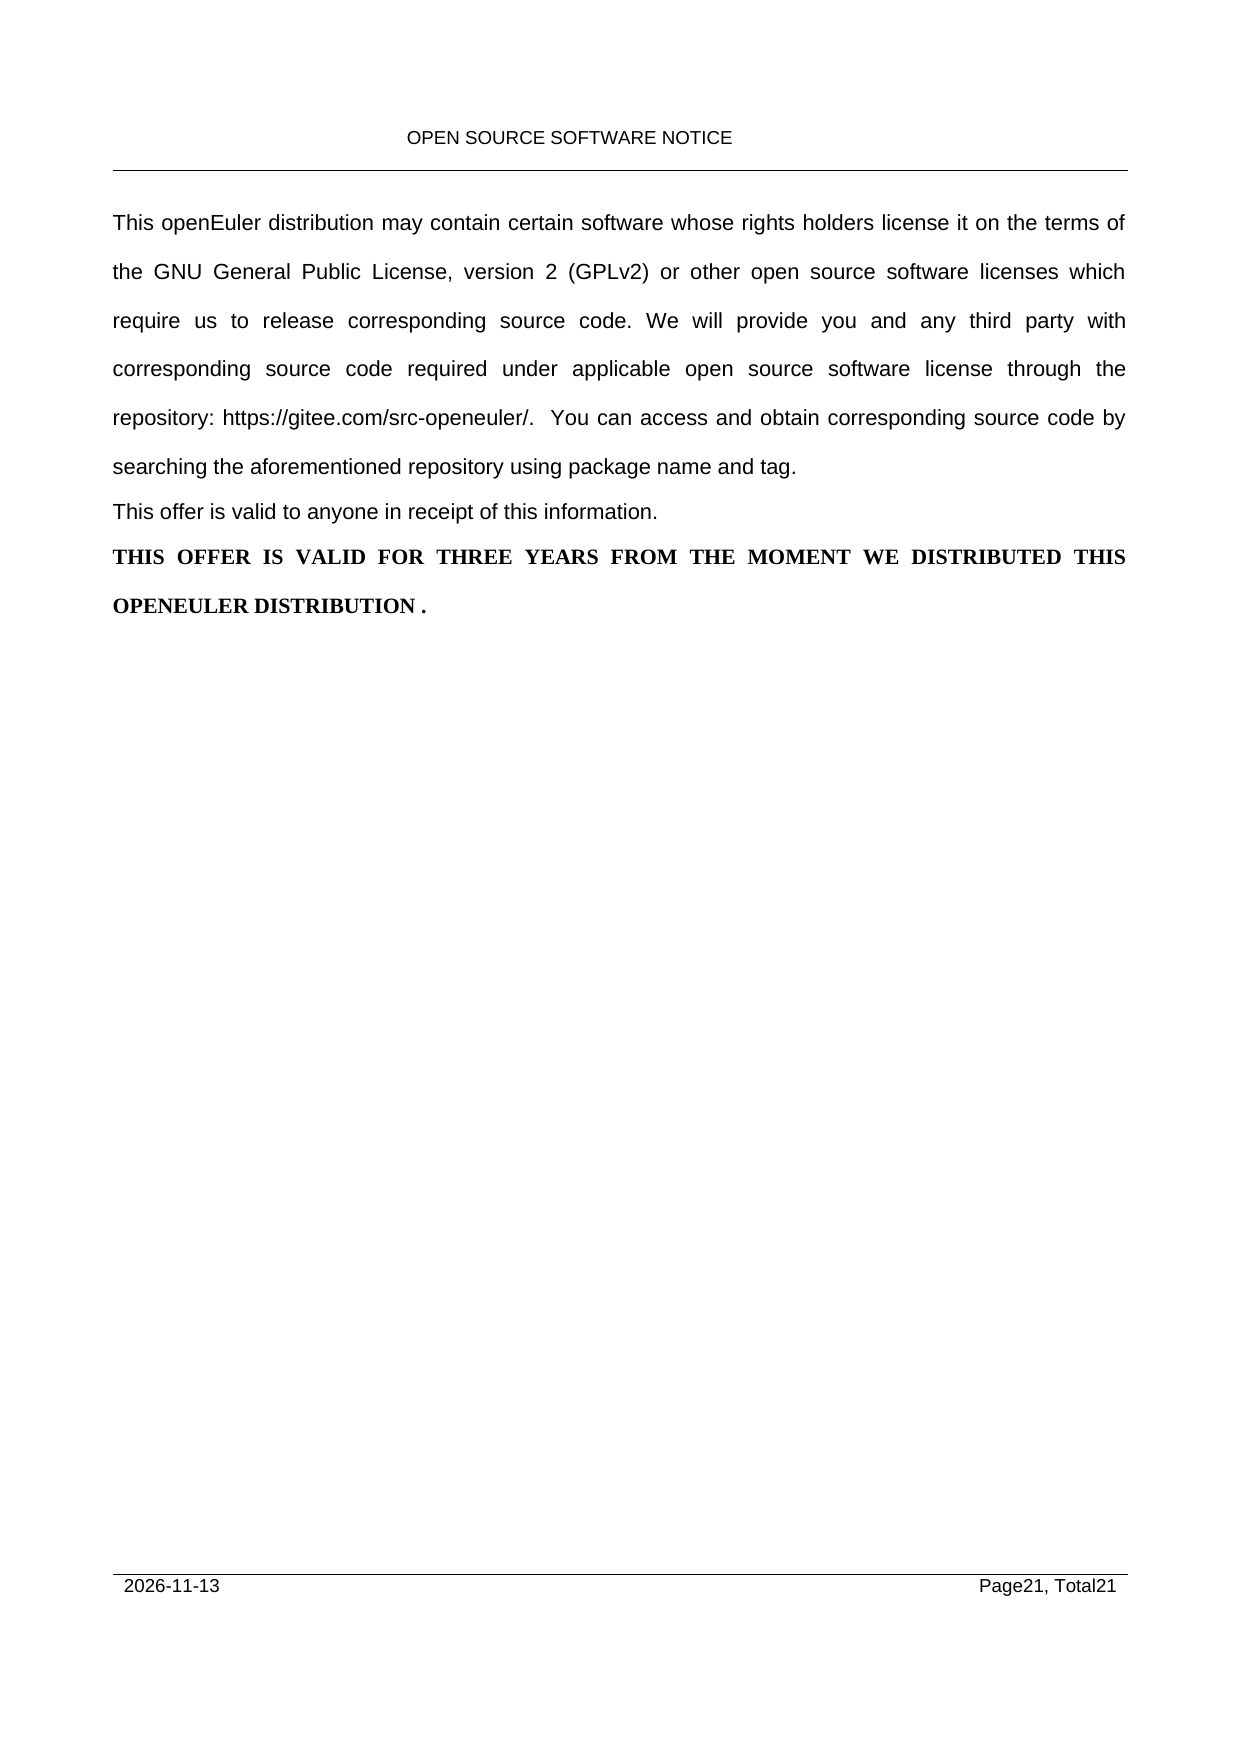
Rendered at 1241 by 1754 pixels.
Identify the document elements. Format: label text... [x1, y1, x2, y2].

text This openEuler distribution may contain certain software whose rights holders license it on the terms of the GNU General Public License, version 2 (GPLv2) or other open source software licenses which require us to release corresponding source code. We will provide you and any third party with corresponding source code required under applicable open source software license through the repository: https://gitee.com/src-openeuler/. You can access and obtain corresponding source code by searching the aforementioned repository using package name and tag. [112, 206, 1128, 483]
text This offer is valid to anyone in receipt of this information. [112, 495, 1128, 528]
text THIS OFFER IS VALID FOR THREE YEARS FROM THE MOMENT WE DISTRIBUTED THIS OPENEULER DISTRIBUTION . [112, 540, 1128, 622]
